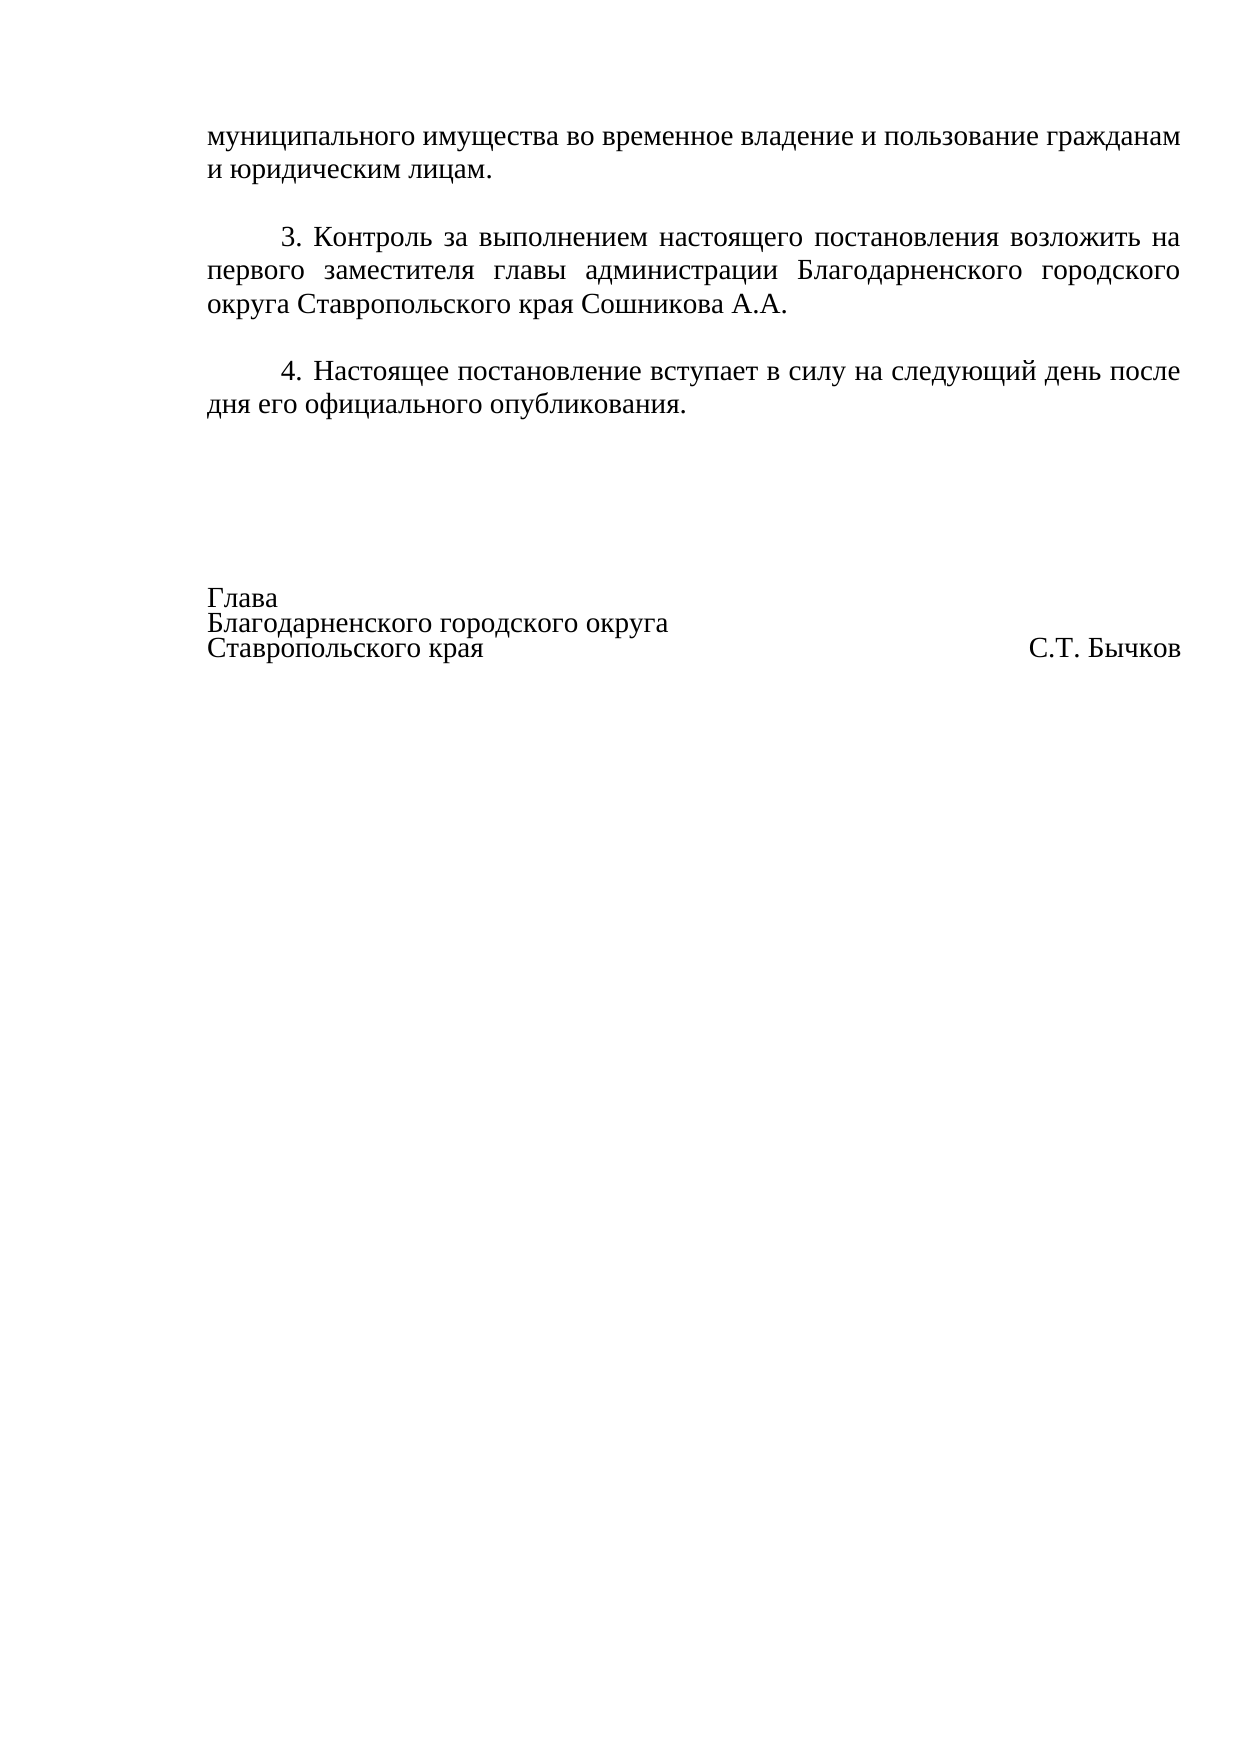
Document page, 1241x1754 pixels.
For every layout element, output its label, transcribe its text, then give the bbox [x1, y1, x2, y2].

text 4. Настоящее постановление вступает в силу на следующий день после дня его официального опубликования. [207, 353, 1181, 420]
table_header Глава Благодарненского городского округа Ставропольского края [196, 588, 892, 663]
table_header С.Т. Бычков [892, 588, 1192, 663]
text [207, 118, 1181, 185]
text 3. Контроль за выполнением настоящего постановления возложить на первого заместителя главы администрации Благодарненского городского округа Ставропольского края Сошникова А.А. [207, 219, 1181, 319]
